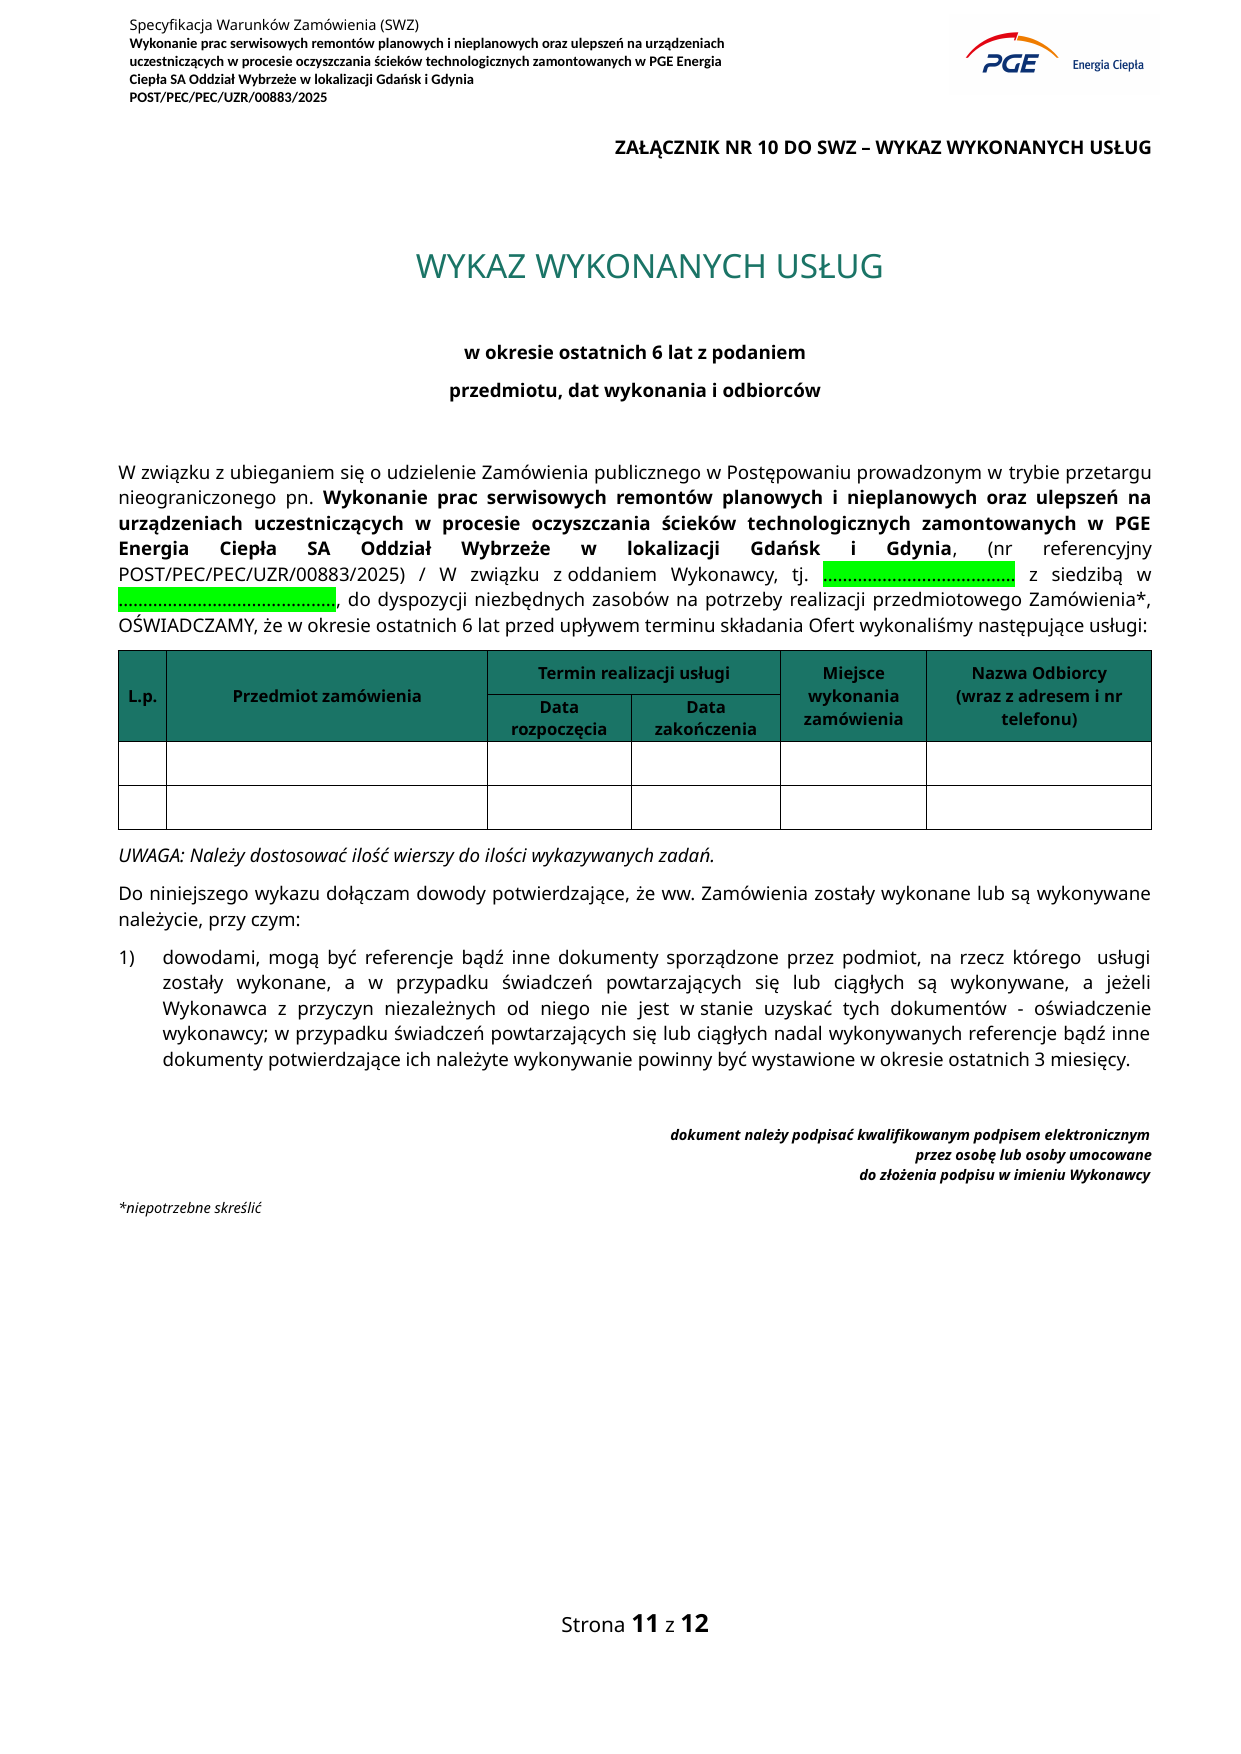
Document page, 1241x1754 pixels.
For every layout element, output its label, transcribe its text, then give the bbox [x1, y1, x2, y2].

subtitle do złożenia podpisu w imieniu Wykonawcy [118, 1165, 1152, 1185]
text w okresie ostatnich 6 lat z podaniem [118, 339, 1152, 365]
table_cell [488, 786, 631, 829]
table_header L.p. [119, 651, 166, 741]
table_cell [119, 742, 166, 785]
table_header Miejsce wykonania zamówienia [781, 651, 926, 741]
subtitle UWAGA: Należy dostosować ilość wierszy do ilości wykazywanych zadań. [118, 843, 1181, 868]
subtitle dokument należy podpisać kwalifikowanym podpisem elektronicznym [118, 1125, 1152, 1145]
table_cell [167, 742, 487, 785]
subtitle WYKAZ WYKONANYCH USŁUG [118, 243, 1181, 289]
table_cell [927, 786, 1151, 829]
text przedmiotu, dat wykonania i odbiorców [118, 377, 1152, 403]
subtitle *niepotrzebne skreślić [118, 1197, 1181, 1217]
table_cell [927, 742, 1151, 785]
table_cell [167, 786, 487, 829]
picture [948, 14, 1161, 95]
table_cell [119, 786, 166, 829]
table_cell [488, 742, 631, 785]
table_cell [781, 786, 926, 829]
subtitle przez osobę lub osoby umocowane [118, 1145, 1152, 1165]
table_header Nazwa Odbiorcy (wraz z adresem i nr telefonu) [927, 651, 1151, 741]
table_header Przedmiot zamówienia [167, 651, 487, 741]
subtitle Do niniejszego wykazu dołączam dowody potwierdzające, że ww. Zamówienia zostały wykonane lub są wykonywane należycie, przy czym: [118, 881, 1152, 932]
table_cell Data rozpoczęcia [488, 695, 631, 741]
table_header Termin realizacji usługi [488, 651, 780, 694]
table_cell [632, 786, 780, 829]
subtitle dowodami, mogą być referencje bądź inne dokumenty sporządzone przez podmiot, na rzecz którego usługi zostały wykonane, a w przypadku świadczeń powtarzających się lub ciągłych są wykonywane, a jeżeli Wykonawca z przyczyn niezależnych od niego nie jest w stanie uzyskać tych dokumentów - oświadczenie wykonawcy; w przypadku świadczeń powtarzających się lub ciągłych nadal wykonywanych referencje bądź inne dokumenty potwierdzające ich należyte wykonywanie powinny być wystawione w okresie ostatnich 3 miesięcy. [118, 944, 1152, 1072]
text ZAŁĄCZNIK NR 10 DO SWZ – WYKAZ WYKONANYCH USŁUG [118, 134, 1152, 160]
table_cell [632, 742, 780, 785]
subtitle W związku z ubieganiem się o udzielenie Zamówienia publicznego w Postępowaniu prowadzonym w trybie przetargu nieograniczonego pn. Wykonanie prac serwisowych remontów planowych i nieplanowych oraz ulepszeń na urządzeniach uczestniczących w procesie oczyszczania ścieków technologicznych zamontowanych w PGE Energia Ciepła SA Oddział Wybrzeże w lokalizacji Gdańsk i Gdynia, (nr referencyjny POST/PEC/PEC/UZR/00883/2025) / W związku z oddaniem Wykonawcy, tj. ………………………………… z siedzibą w …………………………………….., do dyspozycji niezbędnych zasobów na potrzeby realizacji przedmiotowego Zamówienia*, OŚWIADCZAMY, że w okresie ostatnich 6 lat przed upływem terminu składania Ofert wykonaliśmy następujące usługi: [118, 459, 1152, 638]
table_cell Data zakończenia [632, 695, 780, 741]
table_cell [781, 742, 926, 785]
